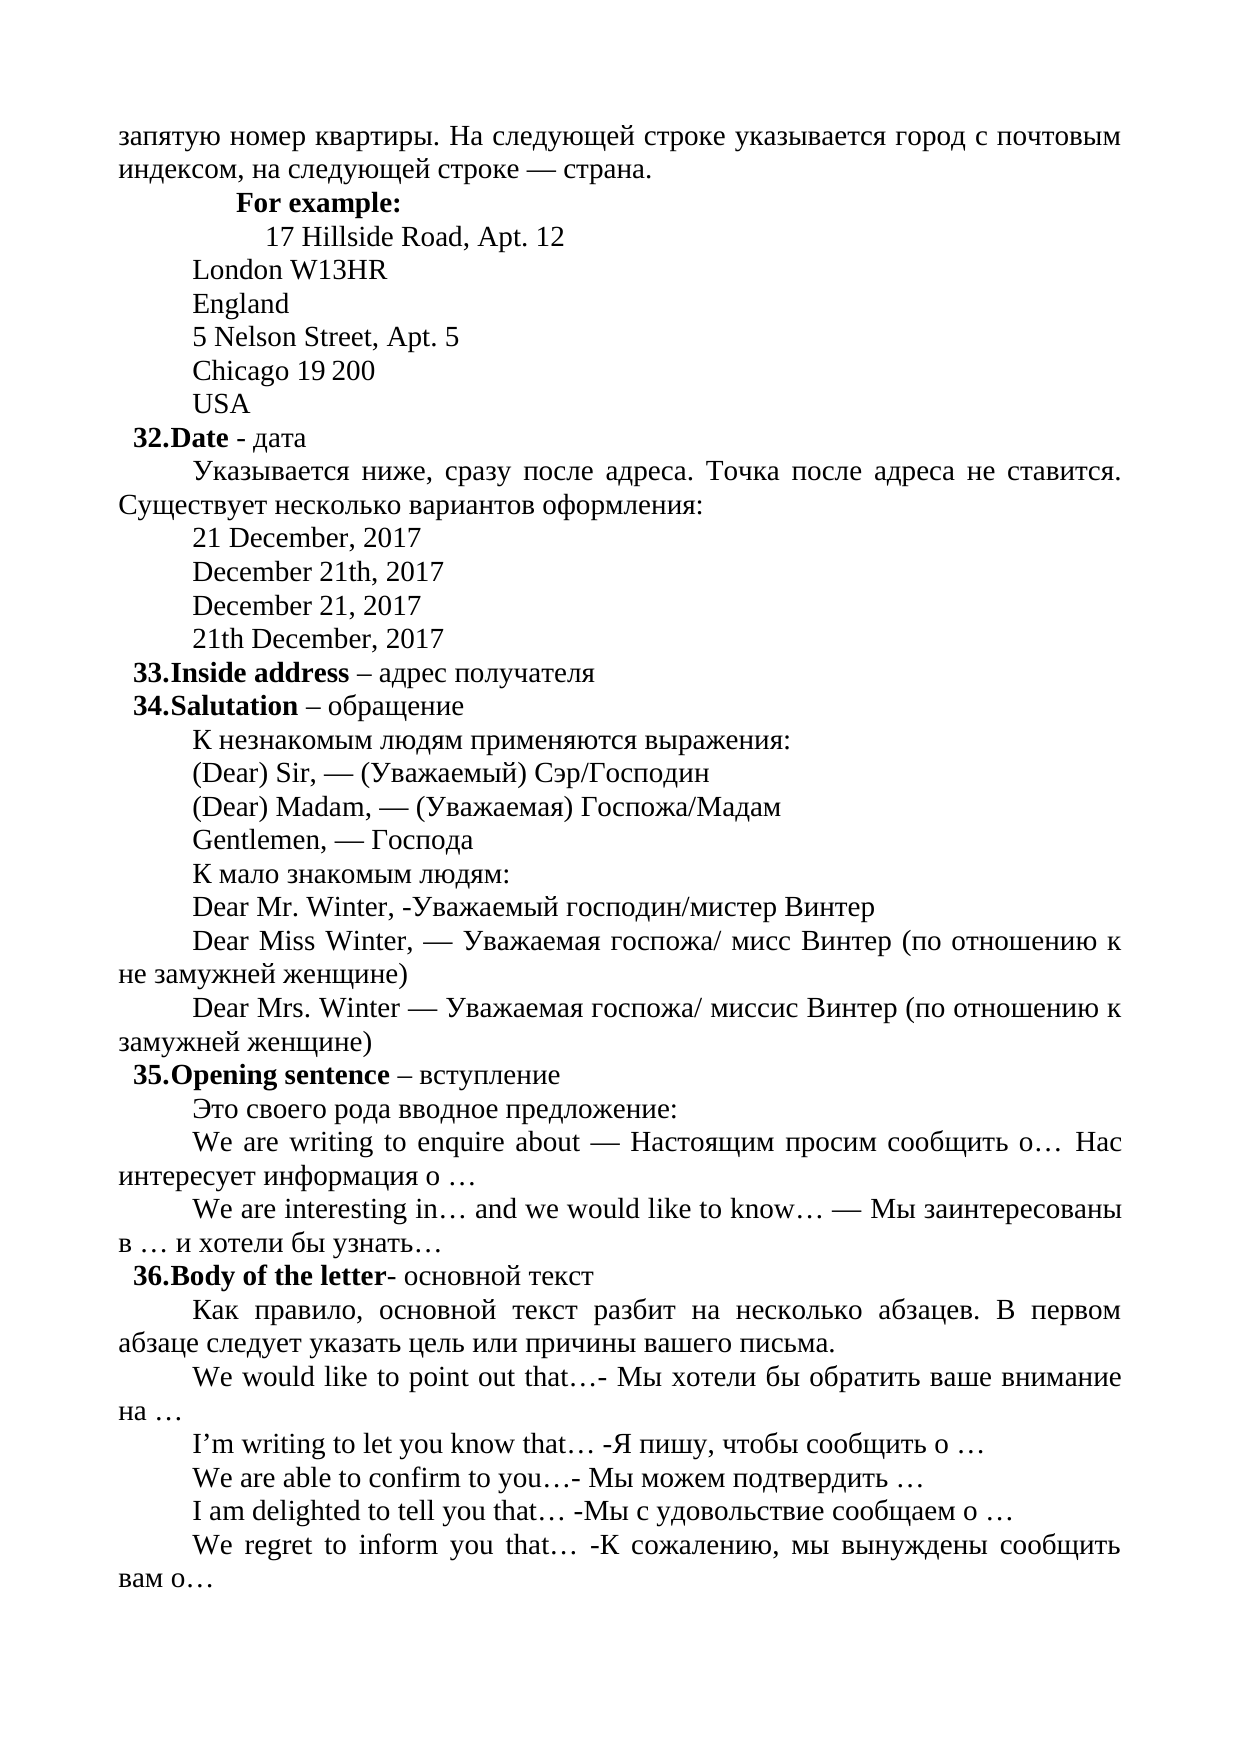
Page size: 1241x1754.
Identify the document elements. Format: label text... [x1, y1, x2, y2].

text We are writing to enquire about — Настоящим просим сообщить о… Нас интересует информация о … [118, 1124, 1122, 1191]
text USA [118, 386, 1122, 420]
text Как правило, основной текст разбит на несколько абзацев. В первом абзаце следует указать цель или причины вашего письма. [118, 1292, 1122, 1359]
list Inside address – адрес получателя [133, 655, 1122, 688]
text К незнакомым людям применяются выражения: [118, 722, 1122, 755]
text Это своего рода вводное предложение: [118, 1091, 1122, 1124]
list Date - дата [133, 420, 1122, 453]
text Chicago 19 200 [118, 353, 1122, 386]
text К мало знакомым людям: [118, 856, 1122, 889]
list Body of the letter- основной текст [133, 1258, 1122, 1292]
text 5 Nelson Street, Apt. 5 [118, 319, 1122, 353]
list Opening sentence – вступление [133, 1057, 1122, 1091]
text (Dear) Madam, — (Уважаемая) Госпожа/Мадам [118, 789, 1122, 822]
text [118, 118, 1122, 185]
text 21 December, 2017 [118, 521, 1122, 554]
text London W13HR [118, 252, 1122, 286]
text We would like to point out that…- Мы хотели бы обратить ваше внимание на … [118, 1359, 1122, 1426]
text I am delighted to tell you that… -Мы с удовольствие сообщаем о … [118, 1493, 1122, 1527]
text England [118, 286, 1122, 319]
list Salutation – обращение [133, 688, 1122, 722]
text 17 Hillside Road, Apt. 12 [118, 219, 1122, 252]
text We are interesting in… and we would like to know… — Мы заинтересованы в … и хотели бы узнать… [118, 1191, 1122, 1258]
text Dear Miss Winter, — Уважаемая госпожа/ мисс Винтер (по отношению к не замужней женщине) [118, 923, 1122, 990]
text We regret to inform you that… -К сожалению, мы вынуждены сообщить вам о… [118, 1527, 1122, 1594]
text December 21, 2017 [118, 588, 1122, 621]
text Dear Mrs. Winter — Уважаемая госпожа/ миссис Винтер (по отношению к замужней женщине) [118, 990, 1122, 1057]
text For example: [118, 185, 1122, 219]
text We are able to confirm to you…- Мы можем подтвердить … [118, 1460, 1122, 1493]
text Указывается ниже, сразу после адреса. Точка после адреса не ставится. Существует несколько вариантов оформления: [118, 453, 1122, 521]
text Gentlemen, — Господа [118, 822, 1122, 856]
text (Dear) Sir, — (Уважаемый) Сэр/Господин [118, 755, 1122, 789]
text Dear Mr. Winter, -Уважаемый господин/мистер Винтер [118, 889, 1122, 923]
text 21th December, 2017 [118, 621, 1122, 655]
text December 21th, 2017 [118, 554, 1122, 588]
text I’m writing to let you know that… -Я пишу, чтобы сообщить о … [118, 1426, 1122, 1460]
